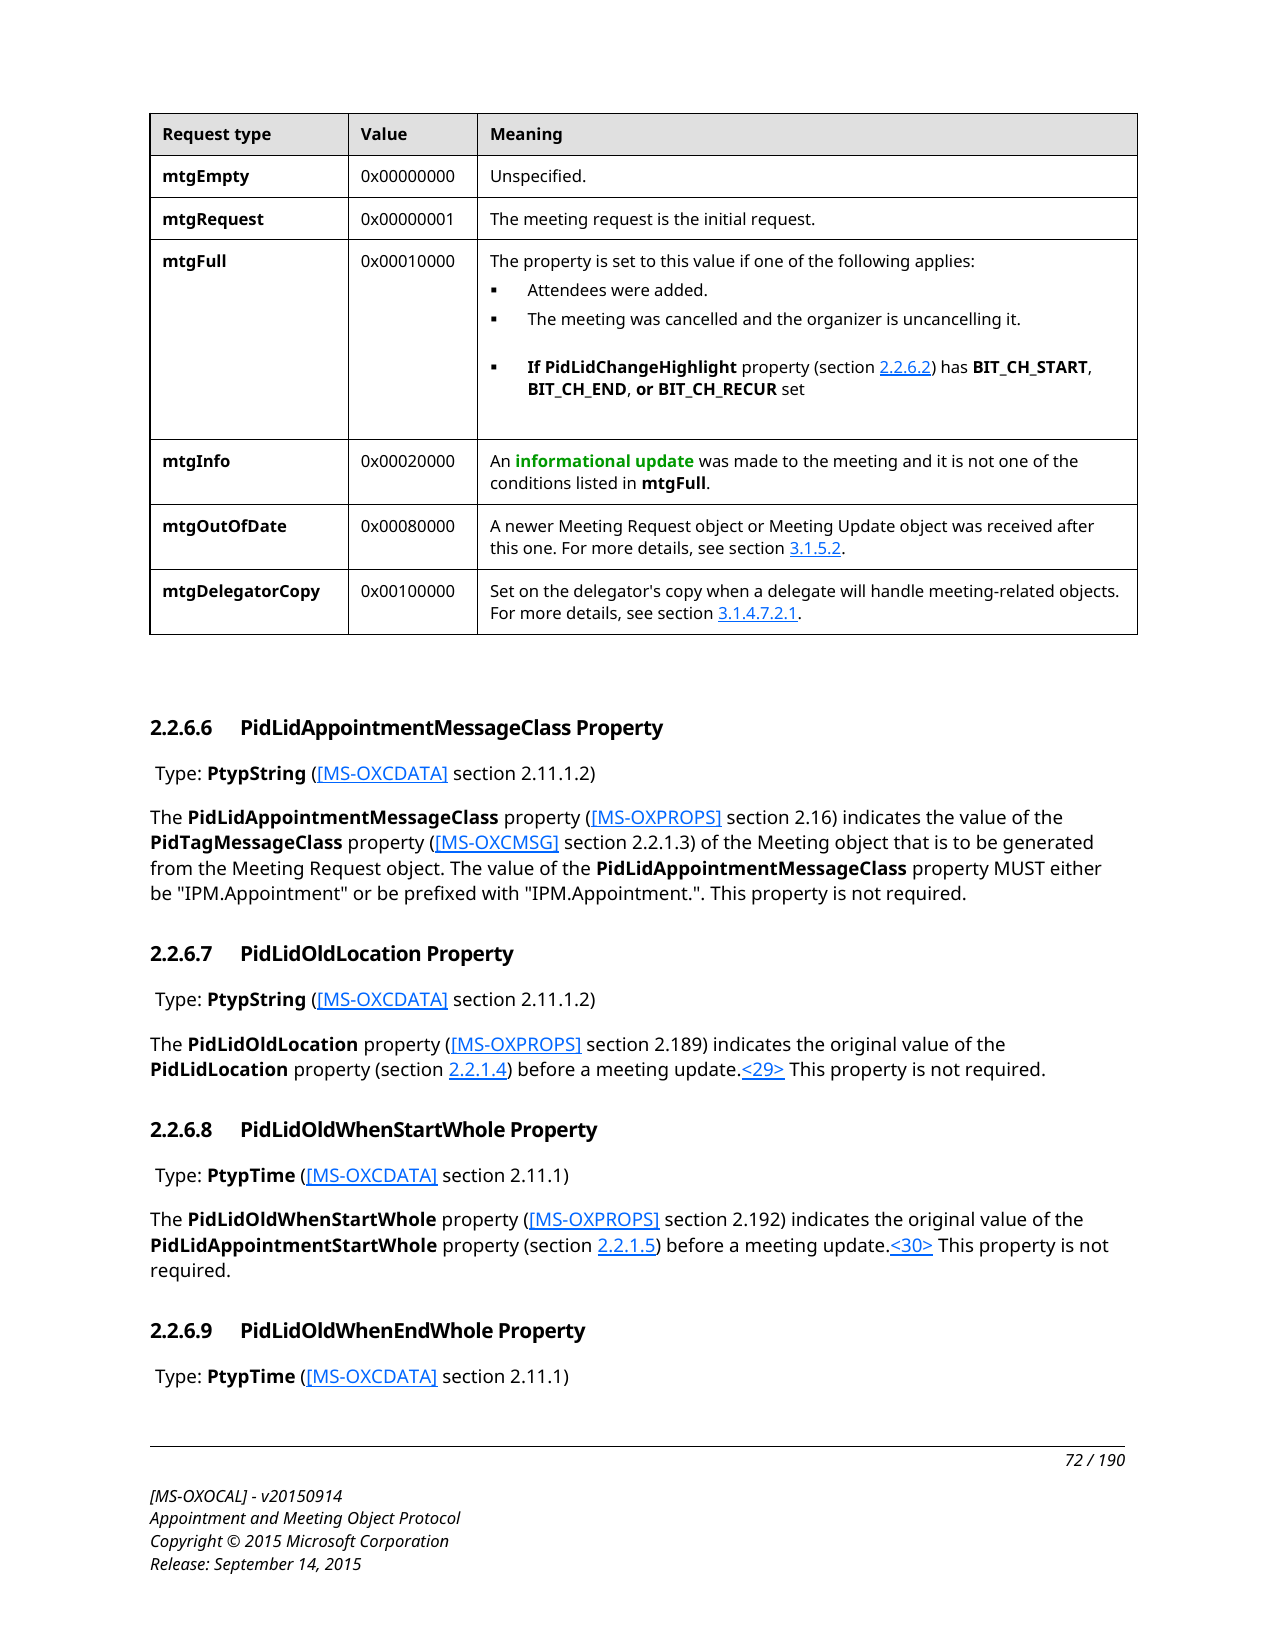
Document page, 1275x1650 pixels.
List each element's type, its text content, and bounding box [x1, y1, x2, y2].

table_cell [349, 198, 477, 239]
text The PidLidOldLocation property ([MS-OXPROPS] section 2.189) indicates the original value of the PidLidLocation property (section 2.2.1.4) before a meeting update.<29> This property is not required. [150, 1031, 1125, 1082]
subtitle PidLidOldLocation Property [150, 939, 1125, 968]
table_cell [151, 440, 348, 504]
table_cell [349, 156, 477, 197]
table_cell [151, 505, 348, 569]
text Type: PtypString ([MS-OXCDATA] section 2.11.1.2) [150, 760, 1125, 785]
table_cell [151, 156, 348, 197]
text Type: PtypTime ([MS-OXCDATA] section 2.11.1) [150, 1364, 1125, 1389]
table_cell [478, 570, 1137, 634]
text The PidLidOldWhenStartWhole property ([MS-OXPROPS] section 2.192) indicates the original value of the PidLidAppointmentStartWhole property (section 2.2.1.5) before a meeting update.<30> This property is not required. [150, 1207, 1125, 1283]
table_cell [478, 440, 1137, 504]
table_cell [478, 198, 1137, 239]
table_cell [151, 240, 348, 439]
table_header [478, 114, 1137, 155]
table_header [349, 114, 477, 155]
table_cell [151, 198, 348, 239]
text Type: PtypTime ([MS-OXCDATA] section 2.11.1) [150, 1162, 1125, 1188]
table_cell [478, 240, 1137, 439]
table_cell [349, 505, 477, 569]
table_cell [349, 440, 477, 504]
text The PidLidAppointmentMessageClass property ([MS-OXPROPS] section 2.16) indicates the value of the PidTagMessageClass property ([MS-OXCMSG] section 2.2.1.3) of the Meeting object that is to be generated from the Meeting Request object. The value of the PidLidAppointmentMessageClass property MUST either be "IPM.Appointment" or be prefixed with "IPM.Appointment.". This property is not required. [150, 804, 1125, 906]
subtitle PidLidOldWhenEndWhole Property [150, 1317, 1125, 1345]
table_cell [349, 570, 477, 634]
subtitle PidLidAppointmentMessageClass Property [150, 713, 1125, 741]
text Type: PtypString ([MS-OXCDATA] section 2.11.1.2) [150, 987, 1125, 1012]
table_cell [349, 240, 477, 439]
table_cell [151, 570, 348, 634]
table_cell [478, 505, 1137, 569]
subtitle PidLidOldWhenStartWhole Property [150, 1115, 1125, 1144]
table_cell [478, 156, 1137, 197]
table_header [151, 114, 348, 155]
